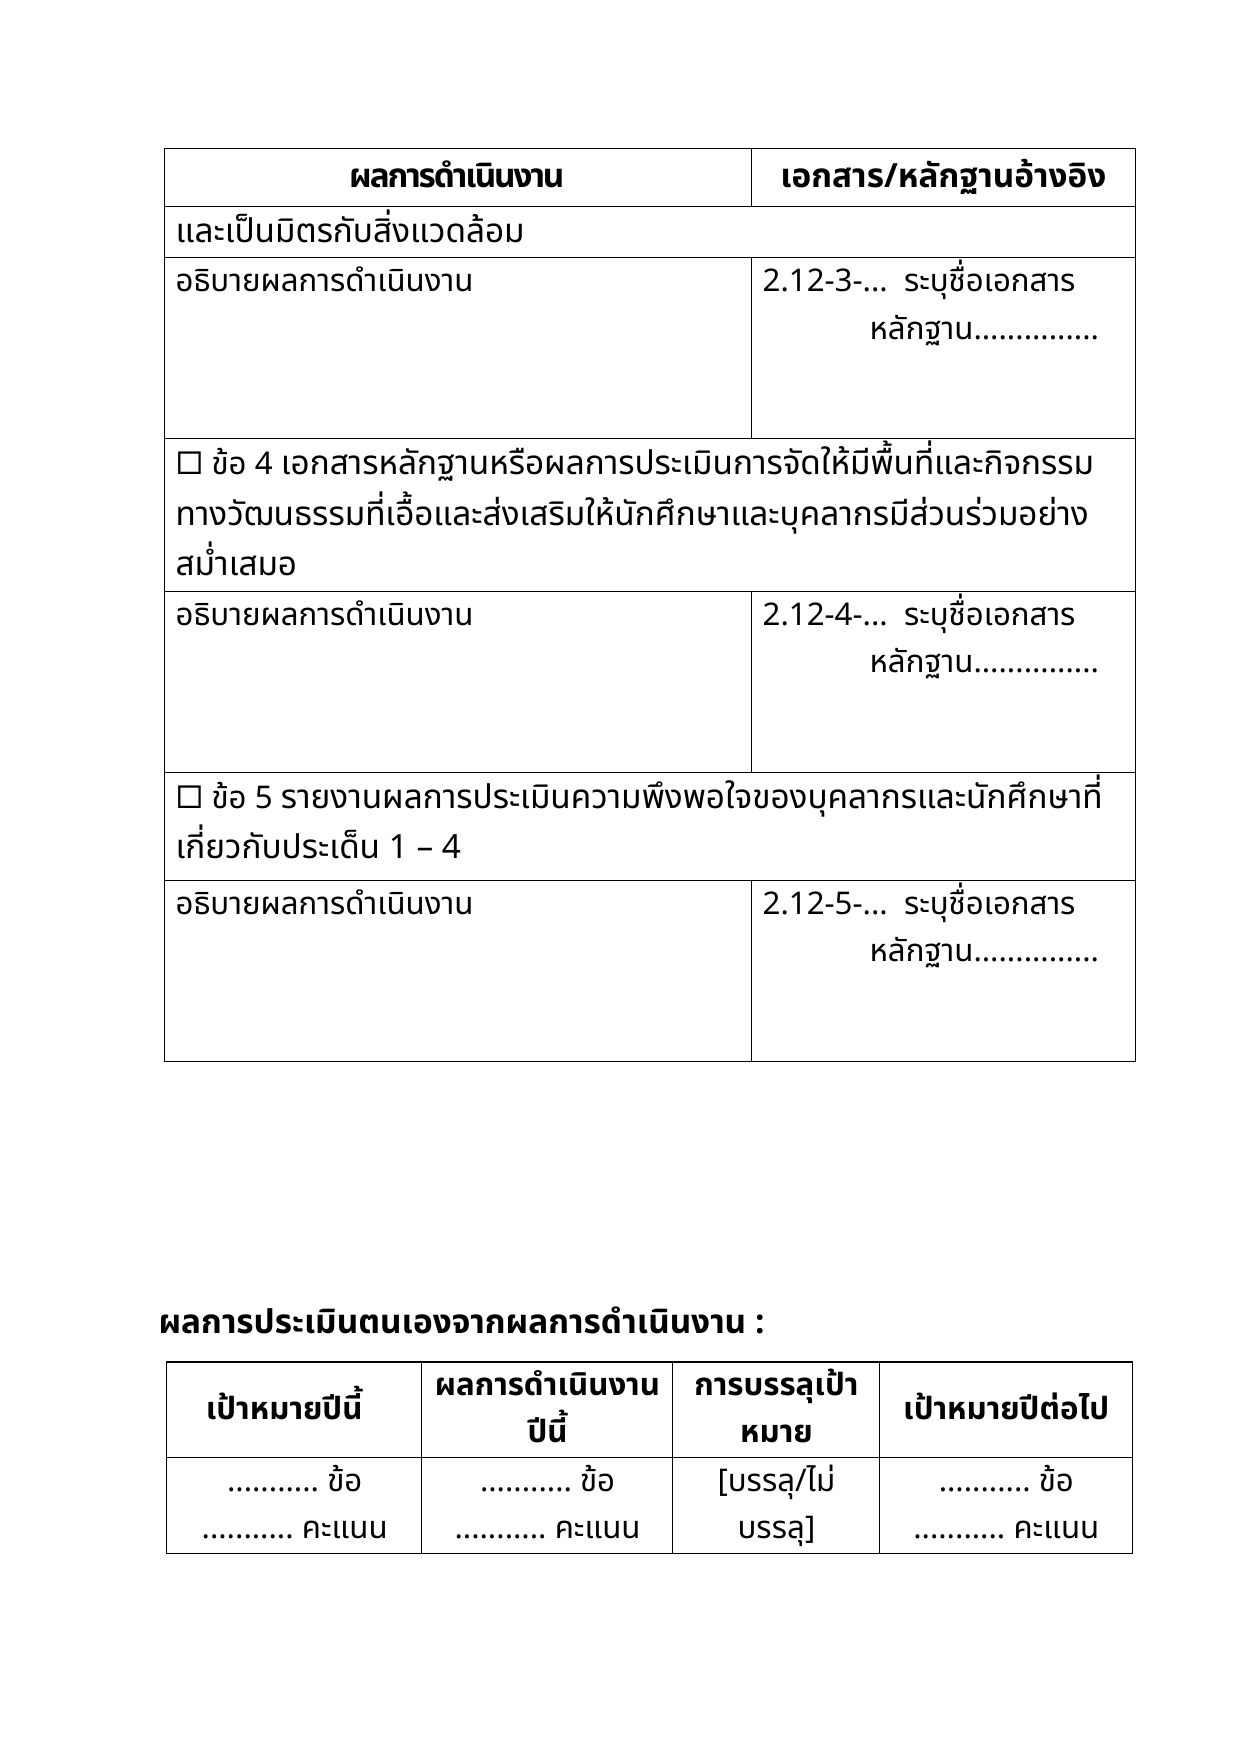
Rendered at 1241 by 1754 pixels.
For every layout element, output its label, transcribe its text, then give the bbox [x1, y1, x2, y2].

table_cell อธิบายผลการดำเนินงาน [165, 881, 751, 1061]
table_cell 2.12-3-... ระบุชื่อเอกสารหลักฐาน............... [752, 258, 1135, 438]
table_cell [บรรลุ/ไม่บรรลุ] [673, 1458, 879, 1553]
table_header เป้าหมายปีนี้ [167, 1363, 421, 1457]
table_cell ........... ข้อ ........... คะแนน [167, 1458, 421, 1553]
table_header เอกสาร/หลักฐานอ้างอิง [752, 149, 1135, 206]
table_cell 2.12-4-... ระบุชื่อเอกสารหลักฐาน............... [752, 592, 1135, 772]
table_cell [165, 207, 1135, 257]
title ผลการประเมินตนเองจากผลการดำเนินงาน : [158, 1298, 1122, 1349]
table_cell อธิบายผลการดำเนินงาน [165, 258, 751, 438]
table_header เป้าหมายปีต่อไป [880, 1363, 1132, 1457]
table_header ผลการดำเนินงาน [165, 149, 751, 206]
table_cell อธิบายผลการดำเนินงาน [165, 592, 751, 772]
table_cell ข้อ 4 เอกสารหลักฐานหรือผลการประเมินการจัดให้มีพื้นที่และกิจกรรมทางวัฒนธรรมที่เอื้อและส่งเสริมให้นักศึกษาและบุคลากรมีส่วนร่วมอย่างสม่ำเสมอ [165, 439, 1135, 591]
table_cell ข้อ 5 รายงานผลการประเมินความพึงพอใจของบุคลากรและนักศึกษาที่เกี่ยวกับประเด็น 1 – 4 [165, 773, 1135, 880]
table_cell 2.12-5-... ระบุชื่อเอกสารหลักฐาน............... [752, 881, 1135, 1061]
table_cell ........... ข้อ ........... คะแนน [880, 1458, 1132, 1553]
table_cell ........... ข้อ ........... คะแนน [422, 1458, 672, 1553]
table_header ผลการดำเนินงานปีนี้ [422, 1363, 672, 1457]
table_header การบรรลุเป้าหมาย [673, 1363, 879, 1457]
